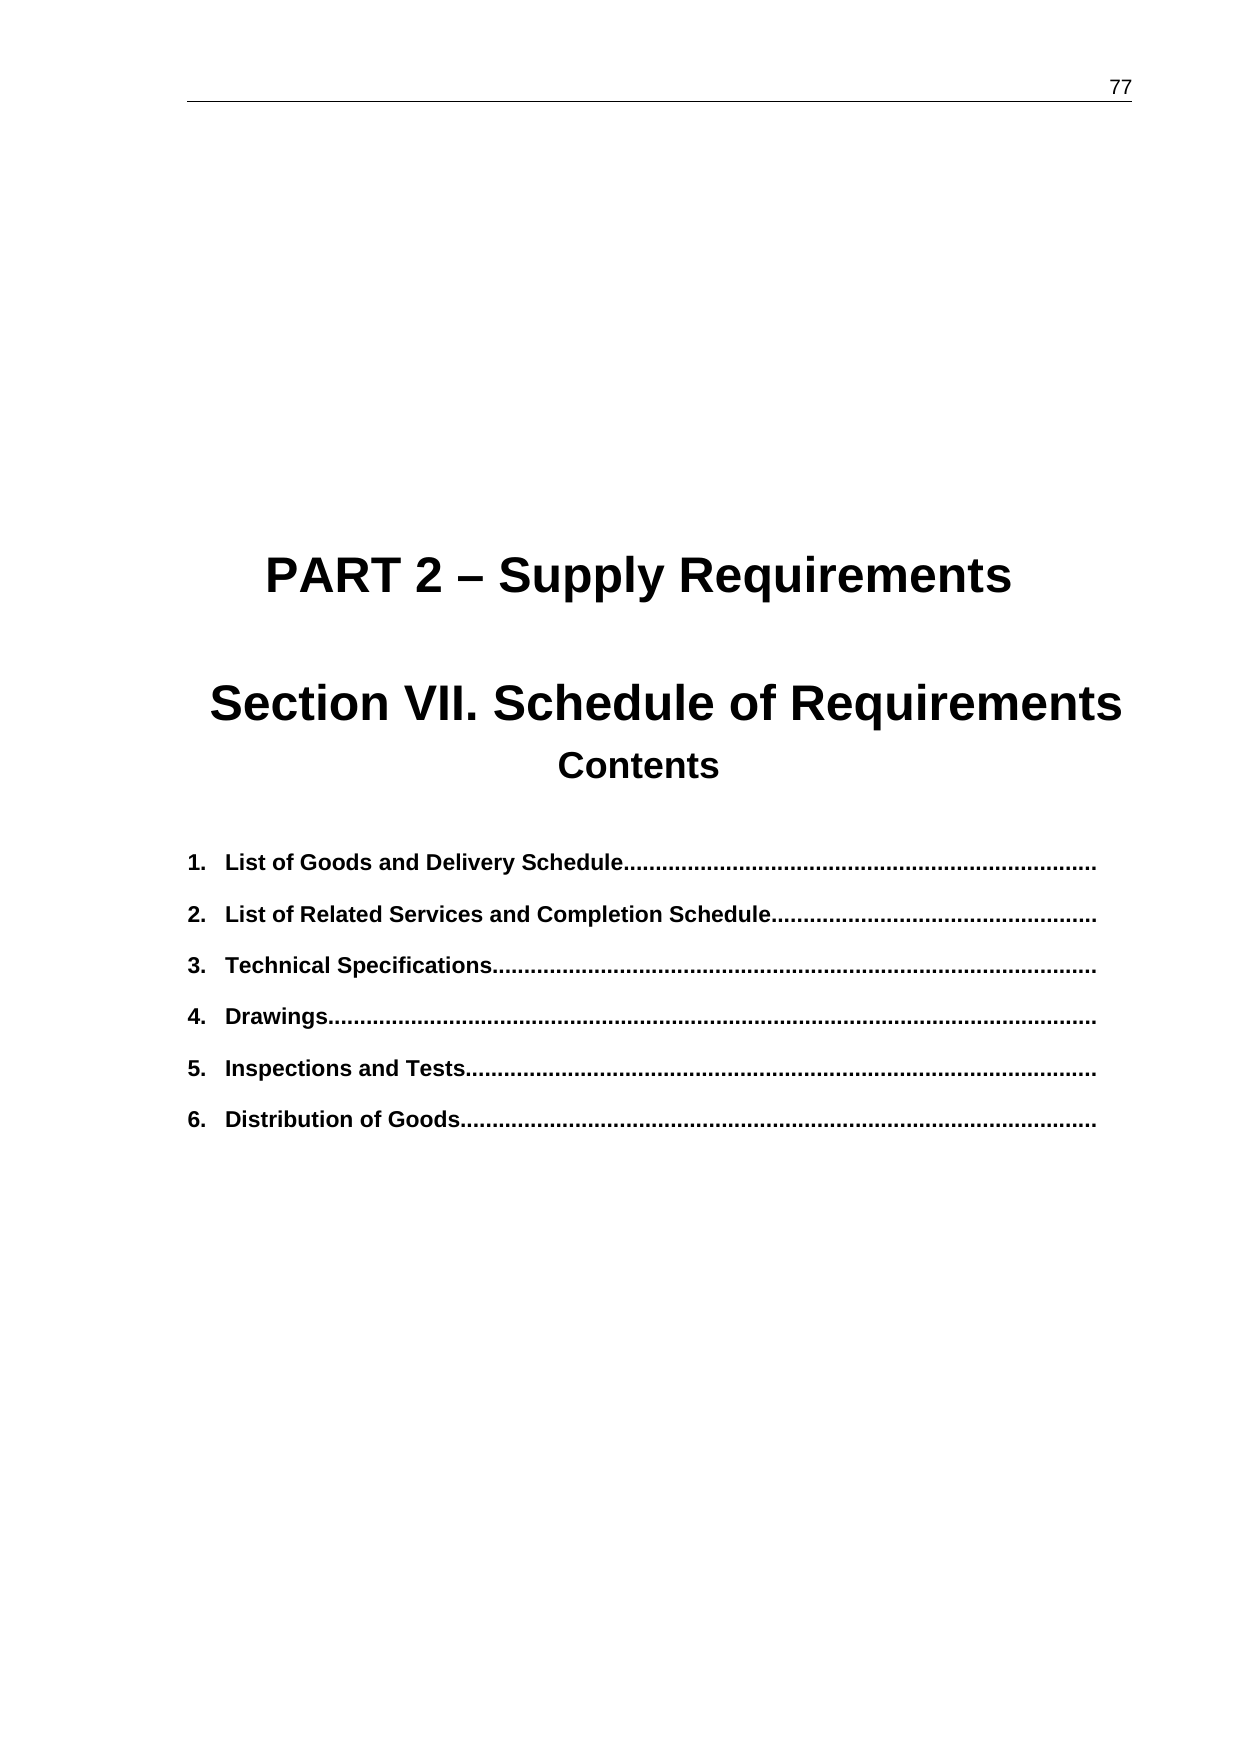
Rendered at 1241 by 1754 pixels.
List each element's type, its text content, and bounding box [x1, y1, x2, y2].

text 6. Distribution of Goods 90 [187, 1106, 1090, 1132]
text Contents [187, 744, 1090, 787]
text 4. Drawings 88 [187, 1003, 1090, 1030]
text 2. List of Related Services and Completion Schedule 82 [187, 901, 1090, 927]
text 5. Inspections and Tests 89 [187, 1055, 1090, 1081]
table_header Section VII. Schedule of Requirements [187, 660, 1145, 744]
text PART 2 – Supply Requirements [187, 545, 1090, 603]
text 3. Technical Specifications 83 [187, 952, 1090, 978]
text 1. List of Goods and Delivery Schedule 80 [187, 849, 1090, 876]
